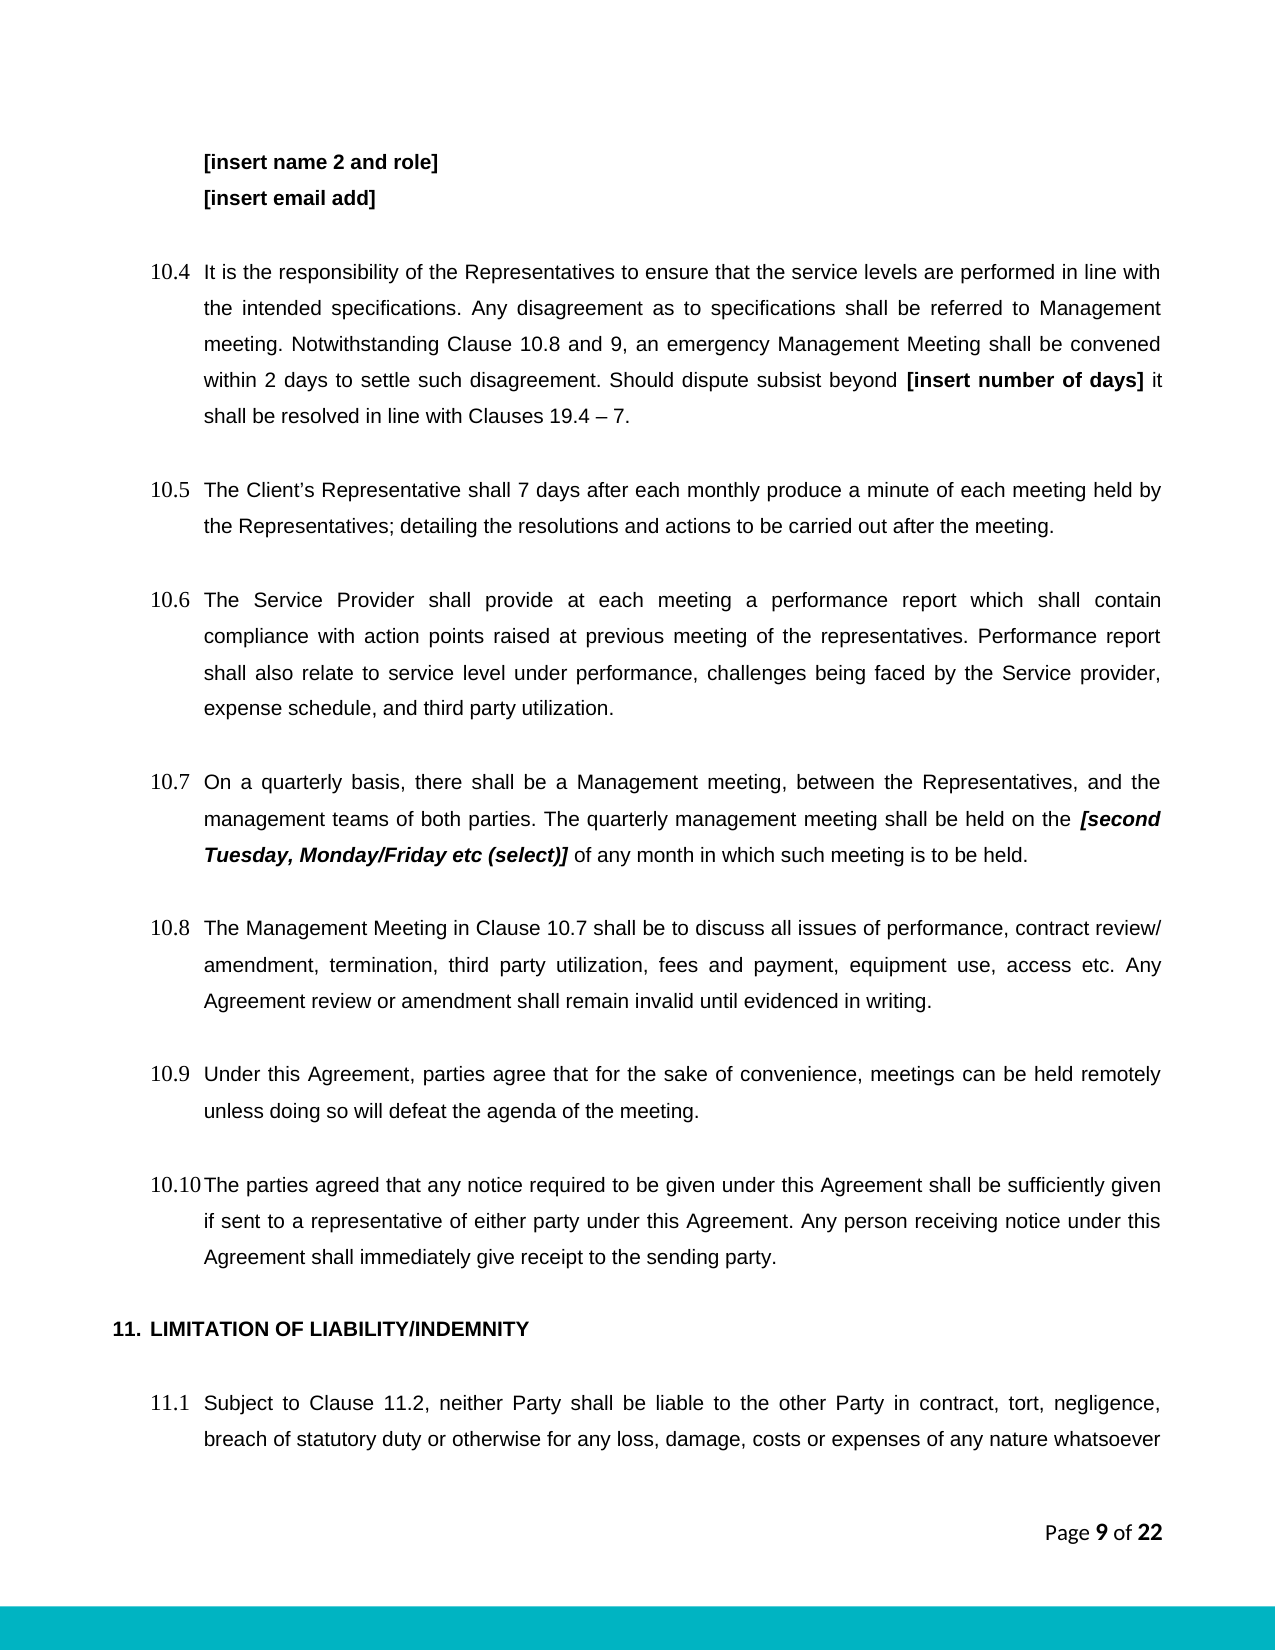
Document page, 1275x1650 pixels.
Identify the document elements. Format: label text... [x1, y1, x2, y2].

list [insert name 2 and role] [203, 150, 1162, 174]
list [insert email add] [203, 186, 1162, 210]
list Under this Agreement, parties agree that for the sake of convenience, meetings can be held remotely unless doing so will defeat the agenda of the meeting. [150, 1060, 1162, 1123]
list The parties agreed that any notice required to be given under this Agreement shall be sufficiently given if sent to a representative of either party under this Agreement. Any person receiving notice under this Agreement shall immediately give receipt to the sending party. [150, 1171, 1162, 1269]
list The Client’s Representative shall 7 days after each monthly produce a minute of each meeting held by the Representatives; detailing the resolutions and actions to be carried out after the meeting. [150, 476, 1162, 538]
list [150, 1389, 1162, 1451]
list The Management Meeting in Clause 10.7 shall be to discuss all issues of performance, contract review/ amendment, termination, third party utilization, fees and payment, equipment use, access etc. Any Agreement review or amendment shall remain invalid until evidenced in writing. [150, 914, 1162, 1012]
list LIMITATION OF LIABILITY/INDEMNITY [112, 1317, 1162, 1341]
list On a quarterly basis, there shall be a Management meeting, between the Representatives, and the management teams of both parties. The quarterly management meeting shall be held on the [second Tuesday, Monday/Friday etc (select)] of any month in which such meeting is to be held. [150, 768, 1162, 866]
list The Service Provider shall provide at each meeting a performance report which shall contain compliance with action points raised at previous meeting of the representatives. Performance report shall also relate to service level under performance, challenges being faced by the Service provider, expense schedule, and third party utilization. [150, 586, 1162, 720]
list It is the responsibility of the Representatives to ensure that the service levels are performed in line with the intended specifications. Any disagreement as to specifications shall be referred to Management meeting. Notwithstanding Clause 10.8 and 9, an emergency Management Meeting shall be convened within 2 days to settle such disagreement. Should dispute subsist beyond [insert number of days] it shall be resolved in line with Clauses 19.4 – 7. [150, 258, 1162, 428]
